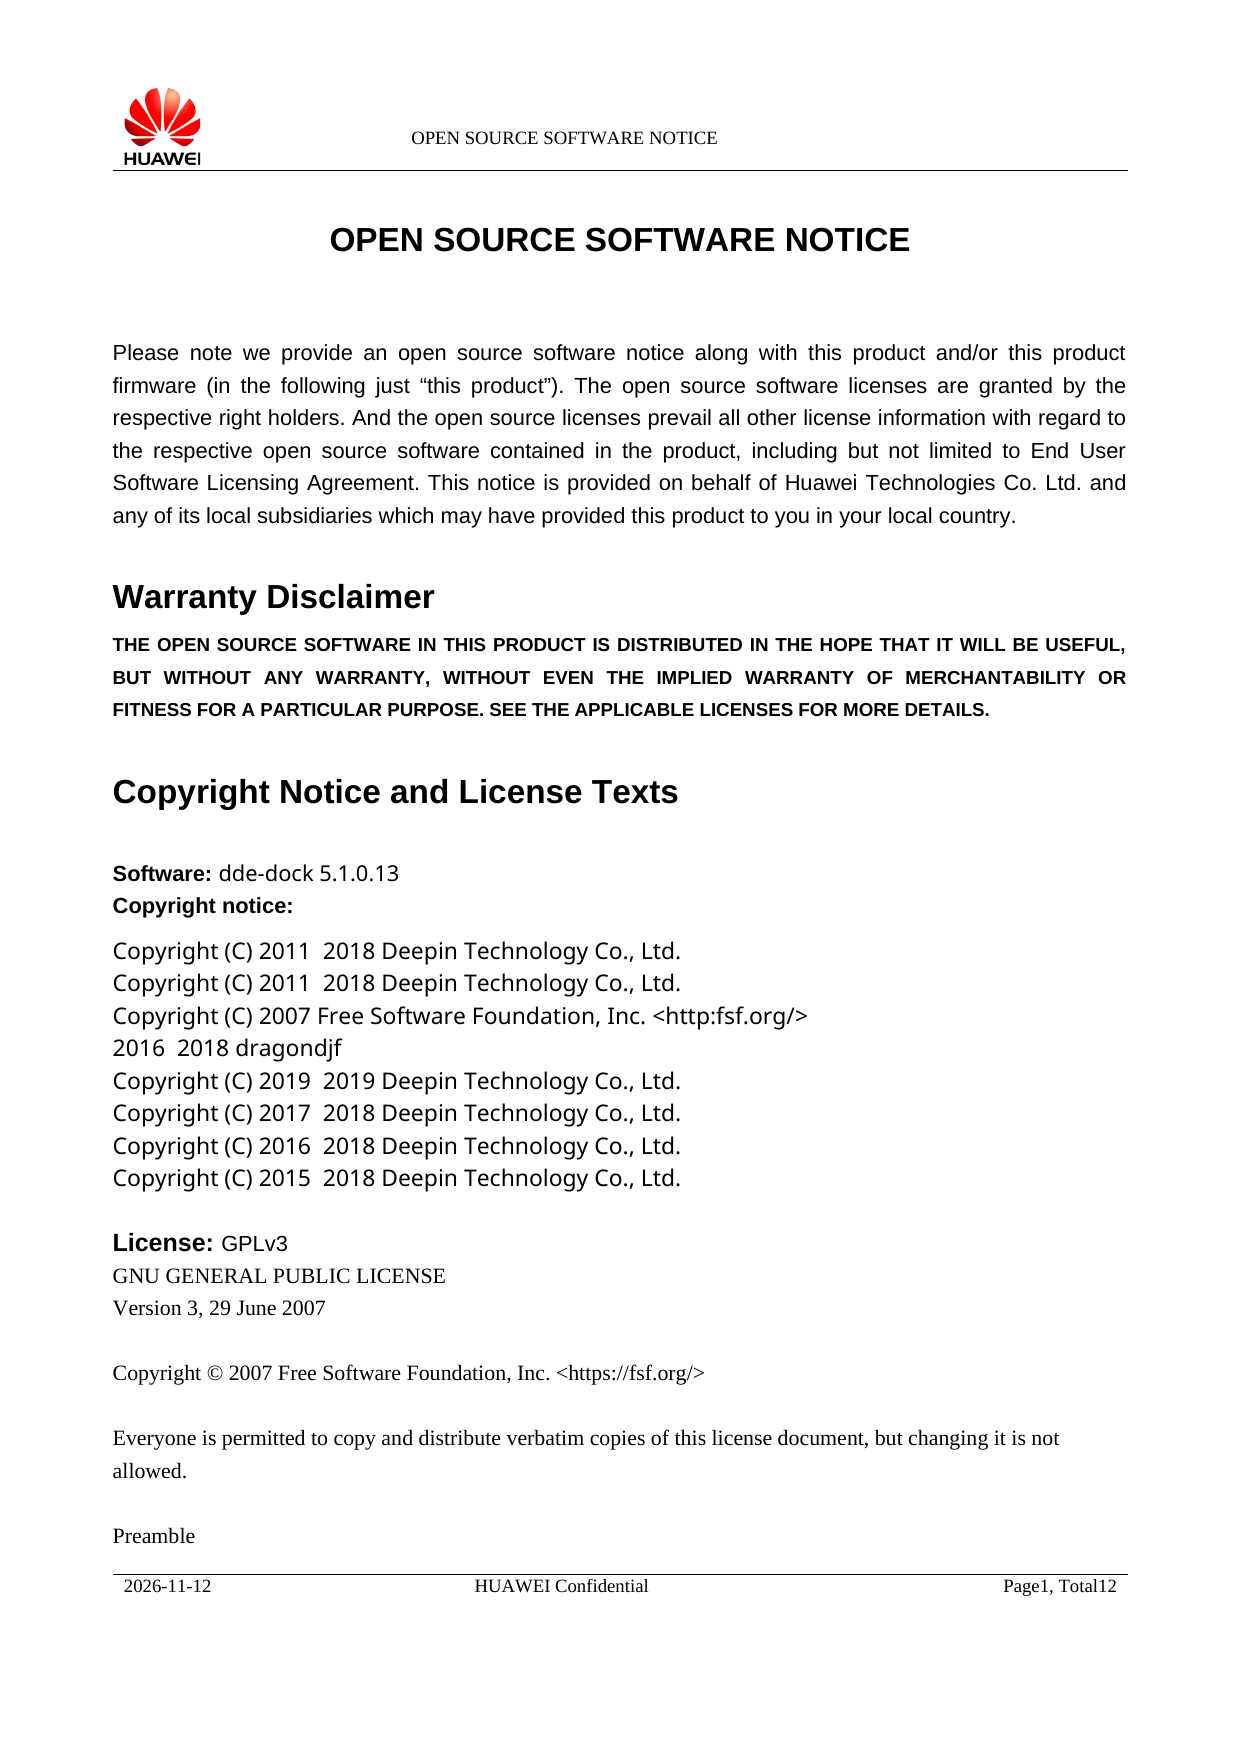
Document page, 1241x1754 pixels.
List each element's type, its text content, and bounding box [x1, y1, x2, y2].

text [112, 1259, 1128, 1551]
text Please note we provide an open source software notice along with this product and/or this product firmware (in the following just “this product”). The open source software licenses are granted by the respective right holders. And the open source licenses prevail all other license information with regard to the respective open source software contained in the product, including but not limited to End User Software Licensing Agreement. This notice is provided on behalf of Huawei Technologies Co. Ltd. and any of its local subsidiaries which may have provided this product to you in your local country. [112, 336, 1128, 531]
text The open source software in this product is distributed in the hope that it will be useful, but WITHOUT ANY WARRANTY, without even the implied warranty of MERCHANTABILITY or FITNESS FOR A PARTICULAR PURPOSE. See the applicable licenses for more details. [112, 629, 1128, 726]
picture [124, 88, 201, 165]
text Warranty Disclaimer [112, 564, 1128, 629]
text Copyright Notice and License Texts [112, 759, 1128, 824]
text License: GPLv3 [112, 1226, 1128, 1259]
title Software: dde-dock 5.1.0.13 [112, 856, 1128, 889]
text Copyright notice: [112, 889, 1128, 921]
text OPEN SOURCE SOFTWARE NOTICE [112, 206, 1128, 271]
text Copyright (C) 2011 2018 Deepin Technology Co., Ltd. ﻿Copyright (C) 2011 2018 Deepin Technology Co., Ltd. Copyright (C) 2007 Free Software Foundation, Inc. <http:fsf.org/> 2016 2018 dragondjf Copyright (C) 2019 2019 Deepin Technology Co., Ltd. Copyright (C) 2017 2018 Deepin Technology Co., Ltd. Copyright (C) 2016 2018 Deepin Technology Co., Ltd. Copyright (C) 2015 2018 Deepin Technology Co., Ltd. [112, 934, 1128, 1226]
